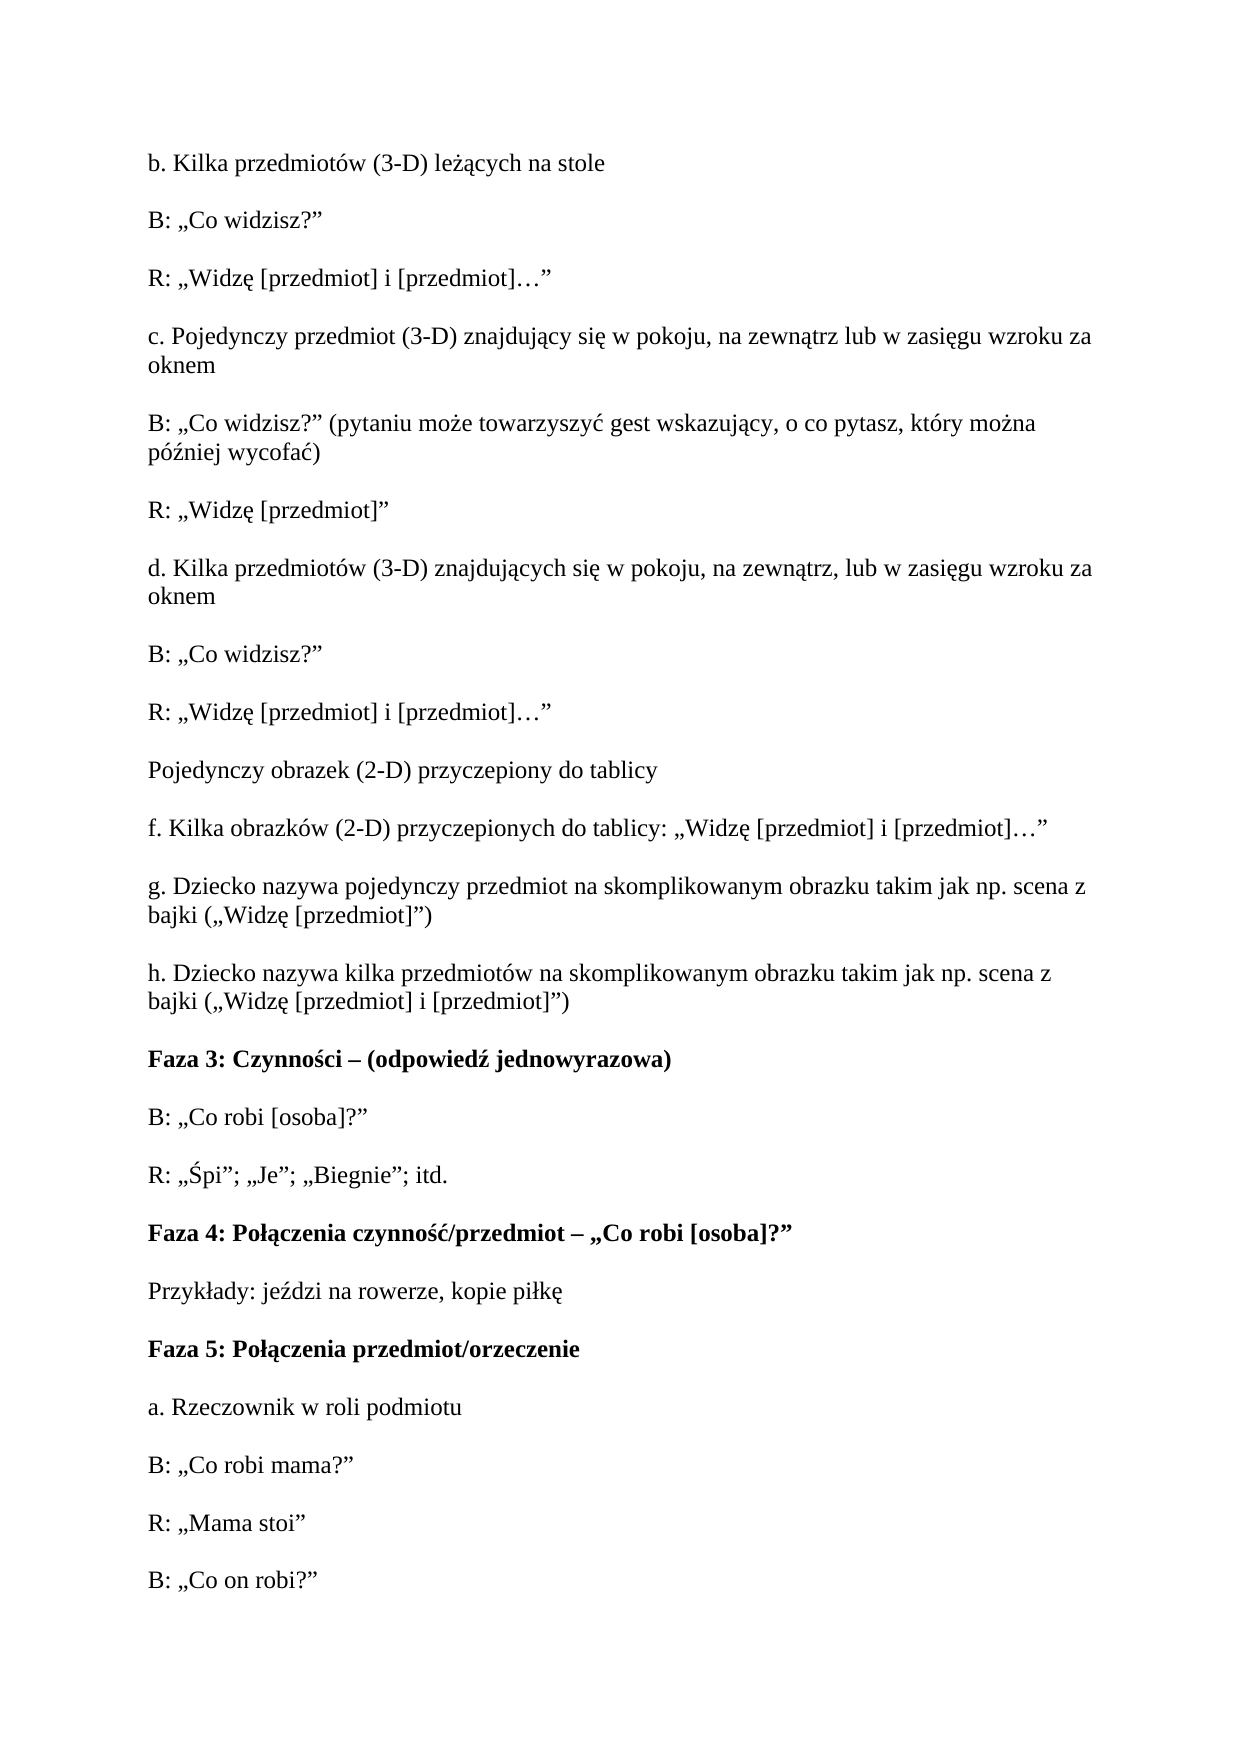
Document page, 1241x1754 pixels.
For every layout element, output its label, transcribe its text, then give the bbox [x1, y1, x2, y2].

text h. Dziecko nazywa kilka przedmiotów na skomplikowanym obrazku takim jak np. scena z bajki („Widzę [przedmiot] i [przedmiot]”) [148, 958, 1093, 1015]
text d. Kilka przedmiotów (3-D) znajdujących się w pokoju, na zewnątrz, lub w zasięgu wzroku za oknem [148, 553, 1093, 610]
text Faza 4: Połączenia czynność/przedmiot – „Co robi [osoba]?” [148, 1218, 1093, 1247]
text Faza 3: Czynności – (odpowiedź jednowyrazowa) [148, 1044, 1093, 1073]
text c. Pojedynczy przedmiot (3-D) znajdujący się w pokoju, na zewnątrz lub w zasięgu wzroku za oknem [148, 321, 1093, 379]
text R: „Widzę [przedmiot] i [przedmiot]…” [148, 697, 1093, 726]
text R: „Mama stoi” [148, 1508, 1093, 1536]
text Pojedynczy obrazek (2-D) przyczepiony do tablicy [148, 755, 1093, 784]
text B: „Co robi [osoba]?” [148, 1102, 1093, 1131]
text g. Dziecko nazywa pojedynczy przedmiot na skomplikowanym obrazku takim jak np. scena z bajki („Widzę [przedmiot]”) [148, 871, 1093, 928]
text R: „Widzę [przedmiot]” [148, 495, 1093, 523]
text R: „Widzę [przedmiot] i [przedmiot]…” [148, 263, 1093, 292]
text b. Kilka przedmiotów (3-D) leżących na stole [148, 148, 1093, 176]
text Przykłady: jeździ na rowerze, kopie piłkę [148, 1276, 1093, 1305]
text B: „Co on robi?” [148, 1566, 1093, 1594]
text B: „Co widzisz?” (pytaniu może towarzyszyć gest wskazujący, o co pytasz, który można później wycofać) [148, 408, 1093, 466]
text a. Rzeczownik w roli podmiotu [148, 1392, 1093, 1421]
text R: „Śpi”; „Je”; „Biegnie”; itd. [148, 1160, 1093, 1189]
text B: „Co widzisz?” [148, 639, 1093, 668]
text Faza 5: Połączenia przedmiot/orzeczenie [148, 1334, 1093, 1363]
text B: „Co robi mama?” [148, 1450, 1093, 1478]
text f. Kilka obrazków (2-D) przyczepionych do tablicy: „Widzę [przedmiot] i [przedmiot]…” [148, 813, 1093, 842]
text B: „Co widzisz?” [148, 206, 1093, 234]
